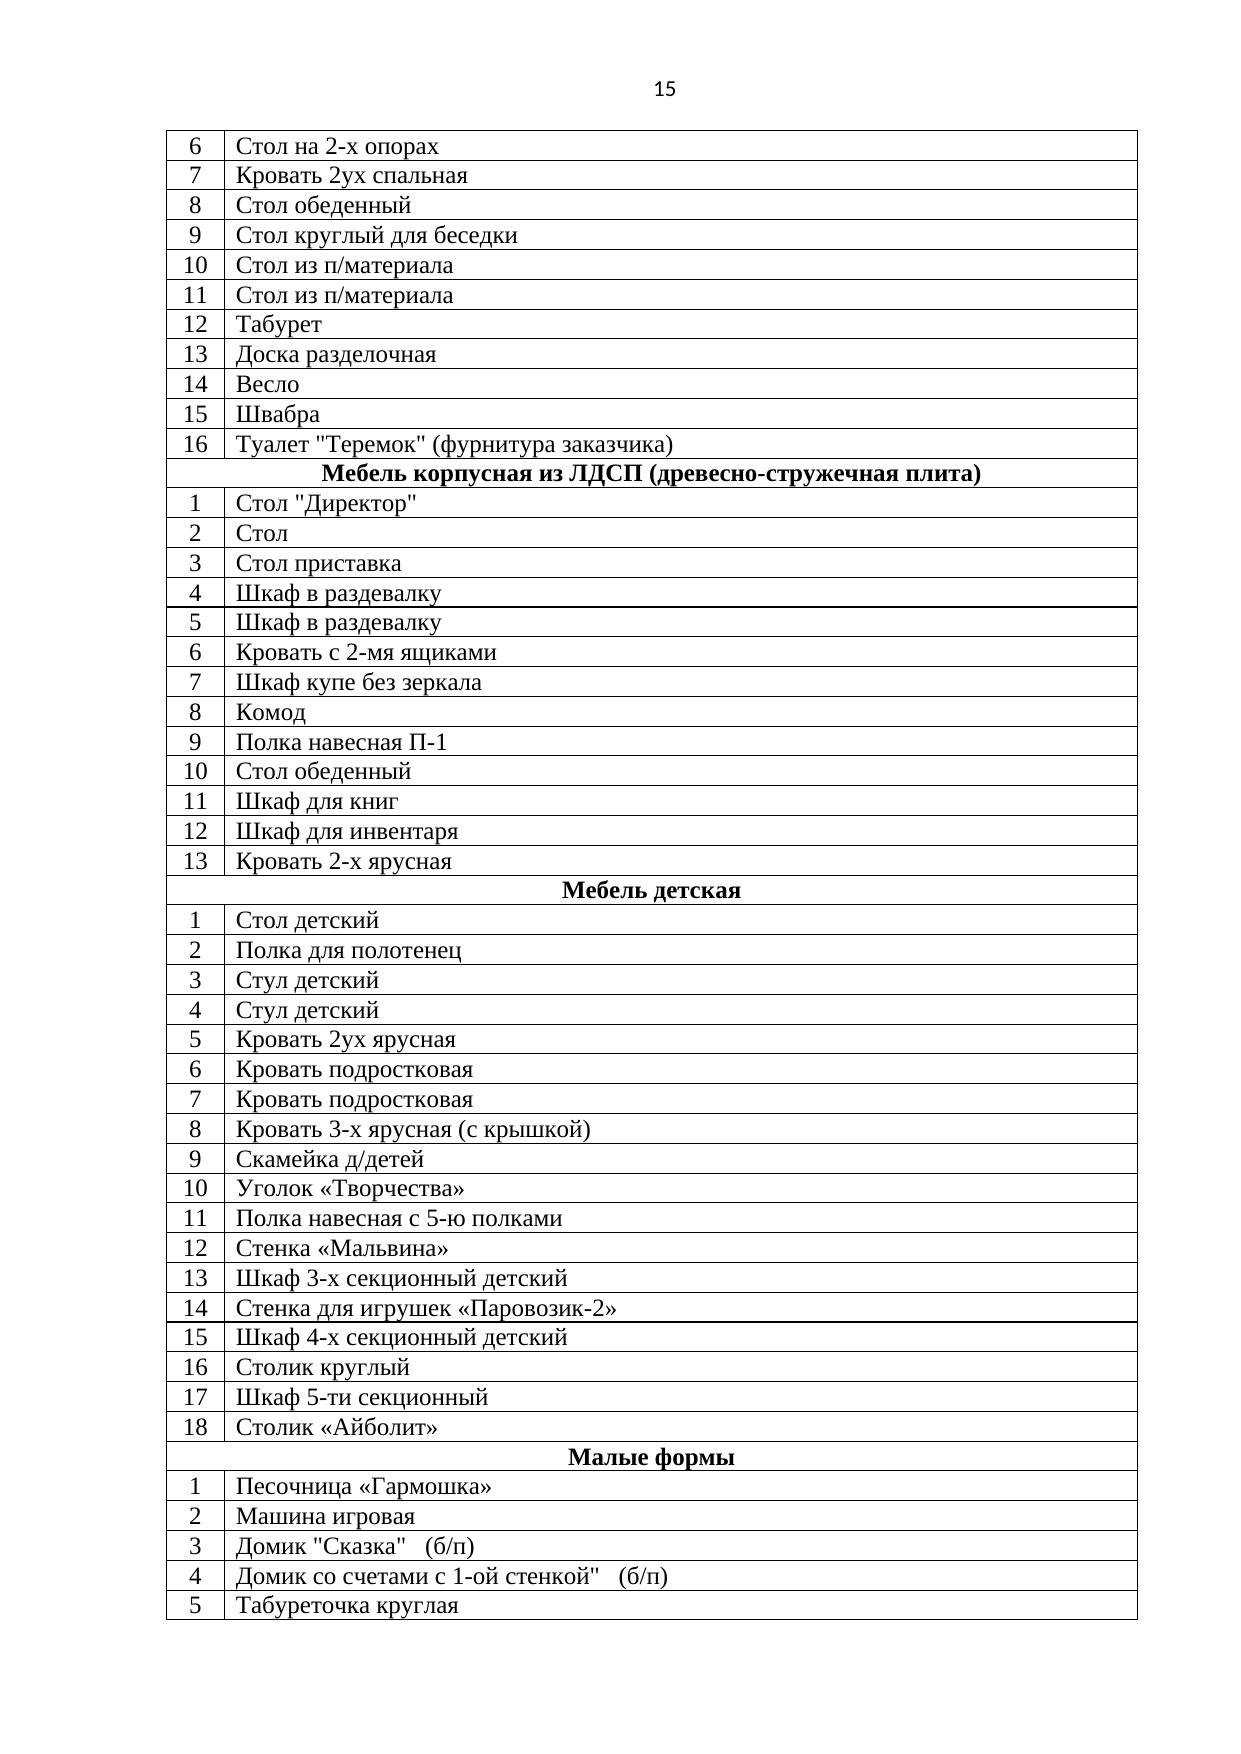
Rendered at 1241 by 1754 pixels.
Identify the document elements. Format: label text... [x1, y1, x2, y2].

table_cell 18 [167, 1412, 224, 1441]
table_cell Стол на 2-х опорах [225, 131, 1137, 159]
table_cell Песочница «Гармошка» [225, 1471, 1137, 1500]
table_cell Шкаф 4-х секционный детский [225, 1323, 1137, 1351]
table_cell 1 [167, 1471, 224, 1500]
table_cell 4 [167, 995, 224, 1023]
table_cell Шкаф для инвентаря [225, 816, 1137, 845]
table_cell Кровать 2-х ярусная [225, 846, 1137, 874]
table_cell Полка навесная с 5-ю полками [225, 1203, 1137, 1232]
table_cell Стол [225, 518, 1137, 547]
table_cell 3 [167, 548, 224, 577]
table_cell Кровать 2ух спальная [225, 161, 1137, 189]
table_cell Стол "Директор" [225, 488, 1137, 517]
table_cell 9 [167, 220, 224, 249]
table_cell 8 [167, 1114, 224, 1143]
table_cell Скамейка д/детей [225, 1144, 1137, 1172]
table_cell Стенка «Мальвина» [225, 1233, 1137, 1262]
table_cell 8 [167, 697, 224, 726]
table_cell 14 [167, 369, 224, 398]
table_cell 7 [167, 667, 224, 696]
table_cell 11 [167, 786, 224, 815]
table_cell 3 [167, 1531, 224, 1560]
table_cell 13 [167, 339, 224, 368]
table_cell Стол обеденный [225, 756, 1137, 785]
table_cell 5 [167, 608, 224, 636]
table_cell 11 [167, 1203, 224, 1232]
table_cell 1 [167, 488, 224, 517]
table_cell 13 [167, 846, 224, 874]
table_cell Кровать с 2-мя ящиками [225, 637, 1137, 666]
table_cell 17 [167, 1382, 224, 1411]
table_cell Стол из п/материала [225, 250, 1137, 279]
table_cell 8 [167, 190, 224, 219]
table_cell 6 [167, 637, 224, 666]
table_cell Стол из п/материала [225, 280, 1137, 308]
table_cell 14 [167, 1293, 224, 1321]
table_cell Шкаф для книг [225, 786, 1137, 815]
table_cell 7 [167, 1084, 224, 1113]
table_cell Кровать подростковая [225, 1054, 1137, 1083]
table_cell 16 [167, 1352, 224, 1381]
table_cell Кровать подростковая [225, 1084, 1137, 1113]
table_cell Домик со счетами с 1-ой стенкой" (б/п) [225, 1561, 1137, 1589]
table_cell Шкаф в раздевалку [225, 578, 1137, 606]
table_cell Шкаф 3-х секционный детский [225, 1263, 1137, 1292]
table_cell Стенка для игрушек «Паровозик-2» [225, 1293, 1137, 1321]
table_cell Швабра [225, 399, 1137, 428]
table_cell 5 [167, 1591, 224, 1619]
table_cell 10 [167, 1174, 224, 1202]
table_cell Комод [225, 697, 1137, 726]
table_cell 15 [167, 399, 224, 428]
table_cell 13 [167, 1263, 224, 1292]
table_cell Домик "Сказка" (б/п) [225, 1531, 1137, 1560]
table_cell Доска разделочная [225, 339, 1137, 368]
table_cell 10 [167, 756, 224, 785]
table_cell 12 [167, 1233, 224, 1262]
table_cell Стол круглый для беседки [225, 220, 1137, 249]
table_cell 16 [167, 429, 224, 457]
table_cell Весло [225, 369, 1137, 398]
table_cell 7 [167, 161, 224, 189]
table_cell Машина игровая [225, 1501, 1137, 1530]
table_cell Стул детский [225, 995, 1137, 1023]
table_cell Столик «Айболит» [225, 1412, 1137, 1441]
table_cell 3 [167, 965, 224, 994]
table_cell Мебель детская [167, 876, 1137, 904]
table_cell Табурет [225, 310, 1137, 338]
table_cell Стол приставка [225, 548, 1137, 577]
table_cell 5 [167, 1025, 224, 1053]
table_cell Столик круглый [225, 1352, 1137, 1381]
table_cell Полка для полотенец [225, 935, 1137, 964]
table_cell Стол обеденный [225, 190, 1137, 219]
table_cell Шкаф в раздевалку [225, 608, 1137, 636]
table_cell 2 [167, 935, 224, 964]
table_cell Уголок «Творчества» [225, 1174, 1137, 1202]
table_cell Малые формы [167, 1442, 1137, 1470]
table_cell Кровать 2ух ярусная [225, 1025, 1137, 1053]
table_cell 1 [167, 905, 224, 934]
table_cell 9 [167, 727, 224, 755]
table_cell Шкаф купе без зеркала [225, 667, 1137, 696]
table_cell 2 [167, 518, 224, 547]
table_cell 11 [167, 280, 224, 308]
table_cell 4 [167, 578, 224, 606]
table_cell 6 [167, 1054, 224, 1083]
table_cell Стол детский [225, 905, 1137, 934]
table_cell 9 [167, 1144, 224, 1172]
table_cell Стул детский [225, 965, 1137, 994]
table_cell Туалет "Теремок" (фурнитура заказчика) [225, 429, 1137, 457]
table_cell 2 [167, 1501, 224, 1530]
table_cell Табуреточка круглая [225, 1591, 1137, 1619]
table_cell 12 [167, 310, 224, 338]
table_cell Мебель корпусная из ЛДСП (древесно-стружечная плита) [167, 459, 1137, 487]
table_cell 6 [167, 131, 224, 159]
table_cell 10 [167, 250, 224, 279]
table_cell Кровать 3-х ярусная (с крышкой) [225, 1114, 1137, 1143]
table_cell Шкаф 5-ти секционный [225, 1382, 1137, 1411]
table_cell 15 [167, 1323, 224, 1351]
table_cell 12 [167, 816, 224, 845]
table_cell 4 [167, 1561, 224, 1589]
table_cell Полка навесная П-1 [225, 727, 1137, 755]
